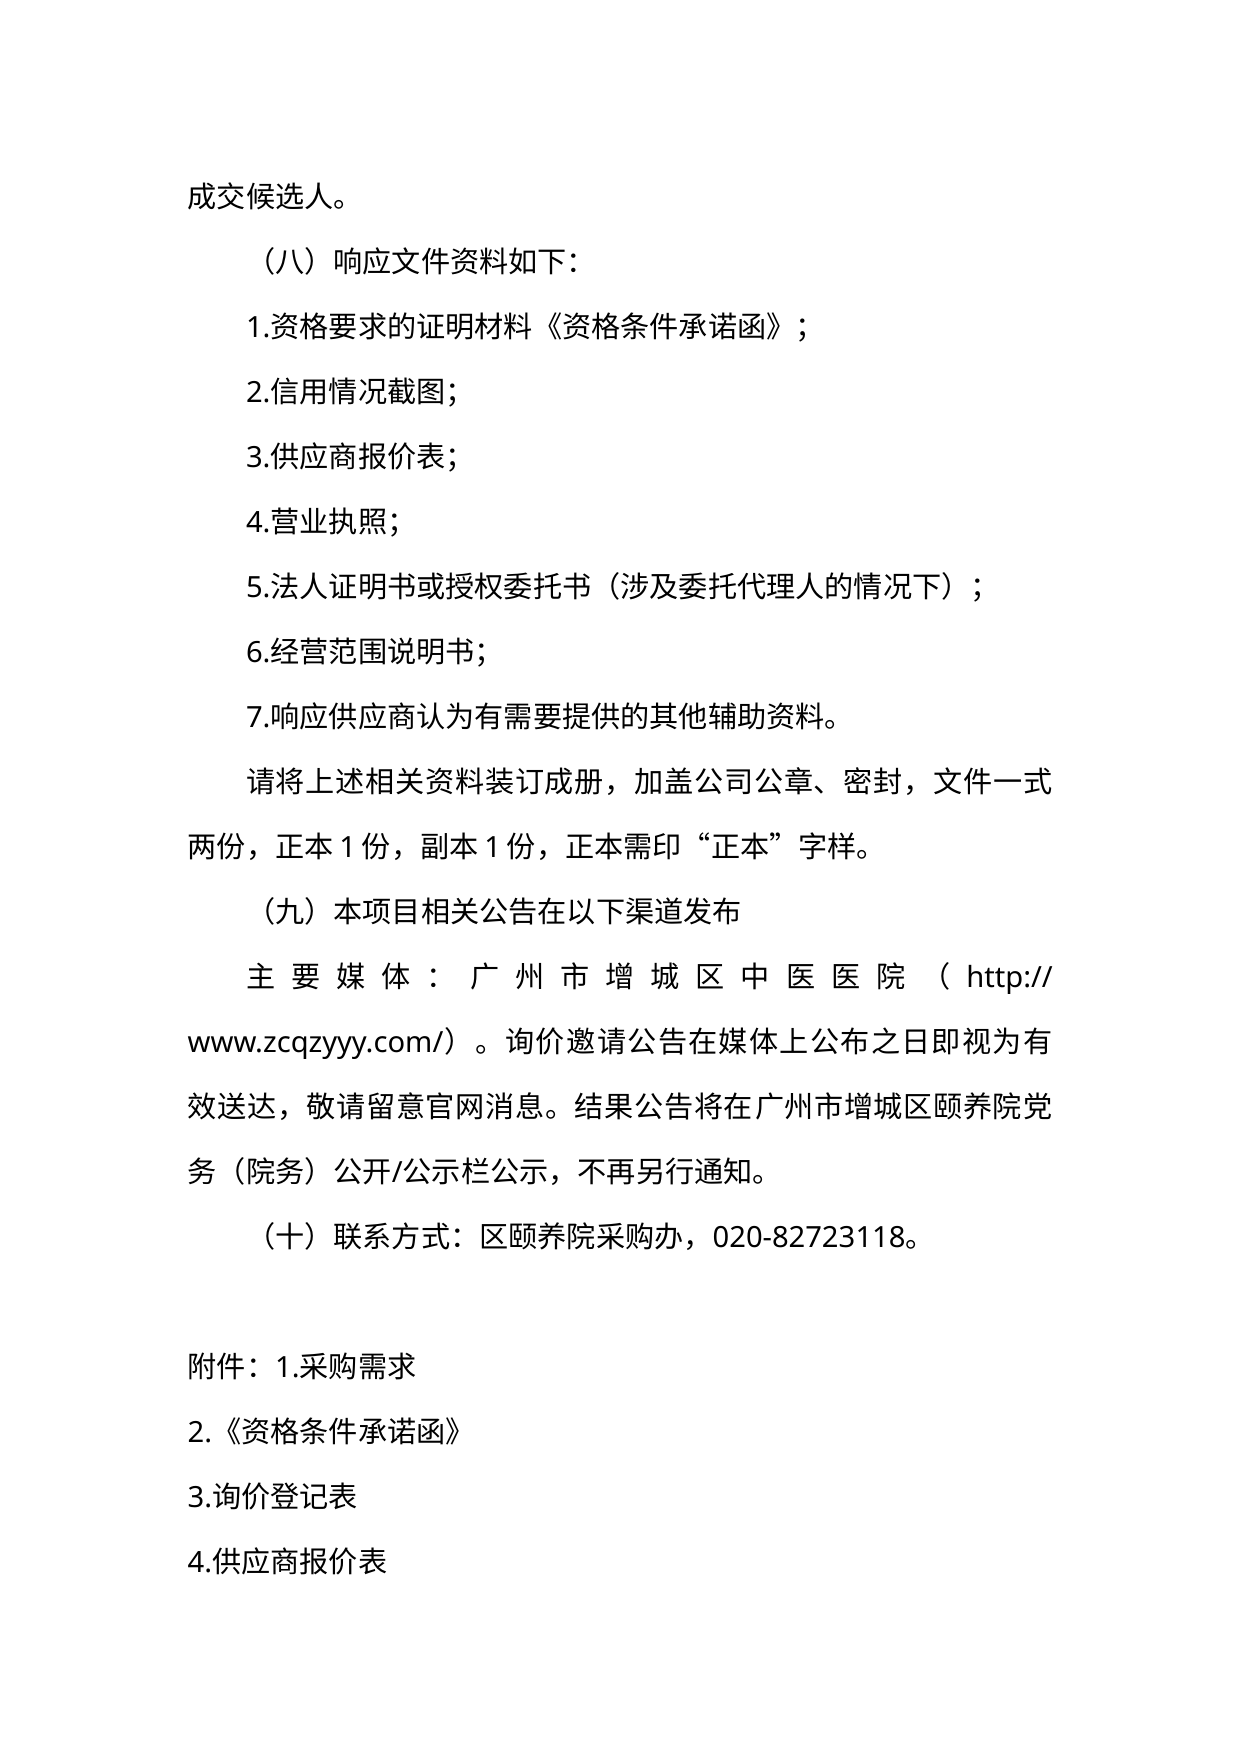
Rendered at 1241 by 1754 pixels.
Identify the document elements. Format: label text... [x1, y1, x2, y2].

text 2.《资格条件承诺函》 [187, 1397, 1053, 1462]
text 请将上述相关资料装订成册，加盖公司公章、密封，文件一式两份，正本1份，副本1份，正本需印“正本”字样。 [187, 747, 1053, 877]
text （八）响应文件资料如下： [187, 227, 1053, 292]
text 3.询价登记表 [187, 1462, 1053, 1527]
text 3.供应商报价表； [187, 422, 1053, 487]
text 4.供应商报价表 [187, 1527, 1053, 1592]
text 7.响应供应商认为有需要提供的其他辅助资料。 [187, 682, 1053, 747]
text （十）联系方式：区颐养院采购办，020-82723118。 [187, 1202, 1053, 1267]
text （九）本项目相关公告在以下渠道发布 [187, 877, 1053, 942]
text 5.法人证明书或授权委托书（涉及委托代理人的情况下）； [187, 552, 1053, 617]
text 4.营业执照； [187, 487, 1053, 552]
text 主要媒体：广州市增城区中医医院（http://www.zcqzyyy.com/）。询价邀请公告在媒体上公布之日即视为有效送达，敬请留意官网消息。结果公告将在广州市增城区颐养院党务（院务）公开/公示栏公示，不再另行通知。 [187, 942, 1053, 1202]
text 2.信用情况截图； [187, 357, 1053, 422]
text 1.资格要求的证明材料《资格条件承诺函》； [187, 292, 1053, 357]
text 附件：1.采购需求 [187, 1332, 1053, 1397]
text 6.经营范围说明书； [187, 617, 1053, 682]
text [187, 162, 1053, 227]
